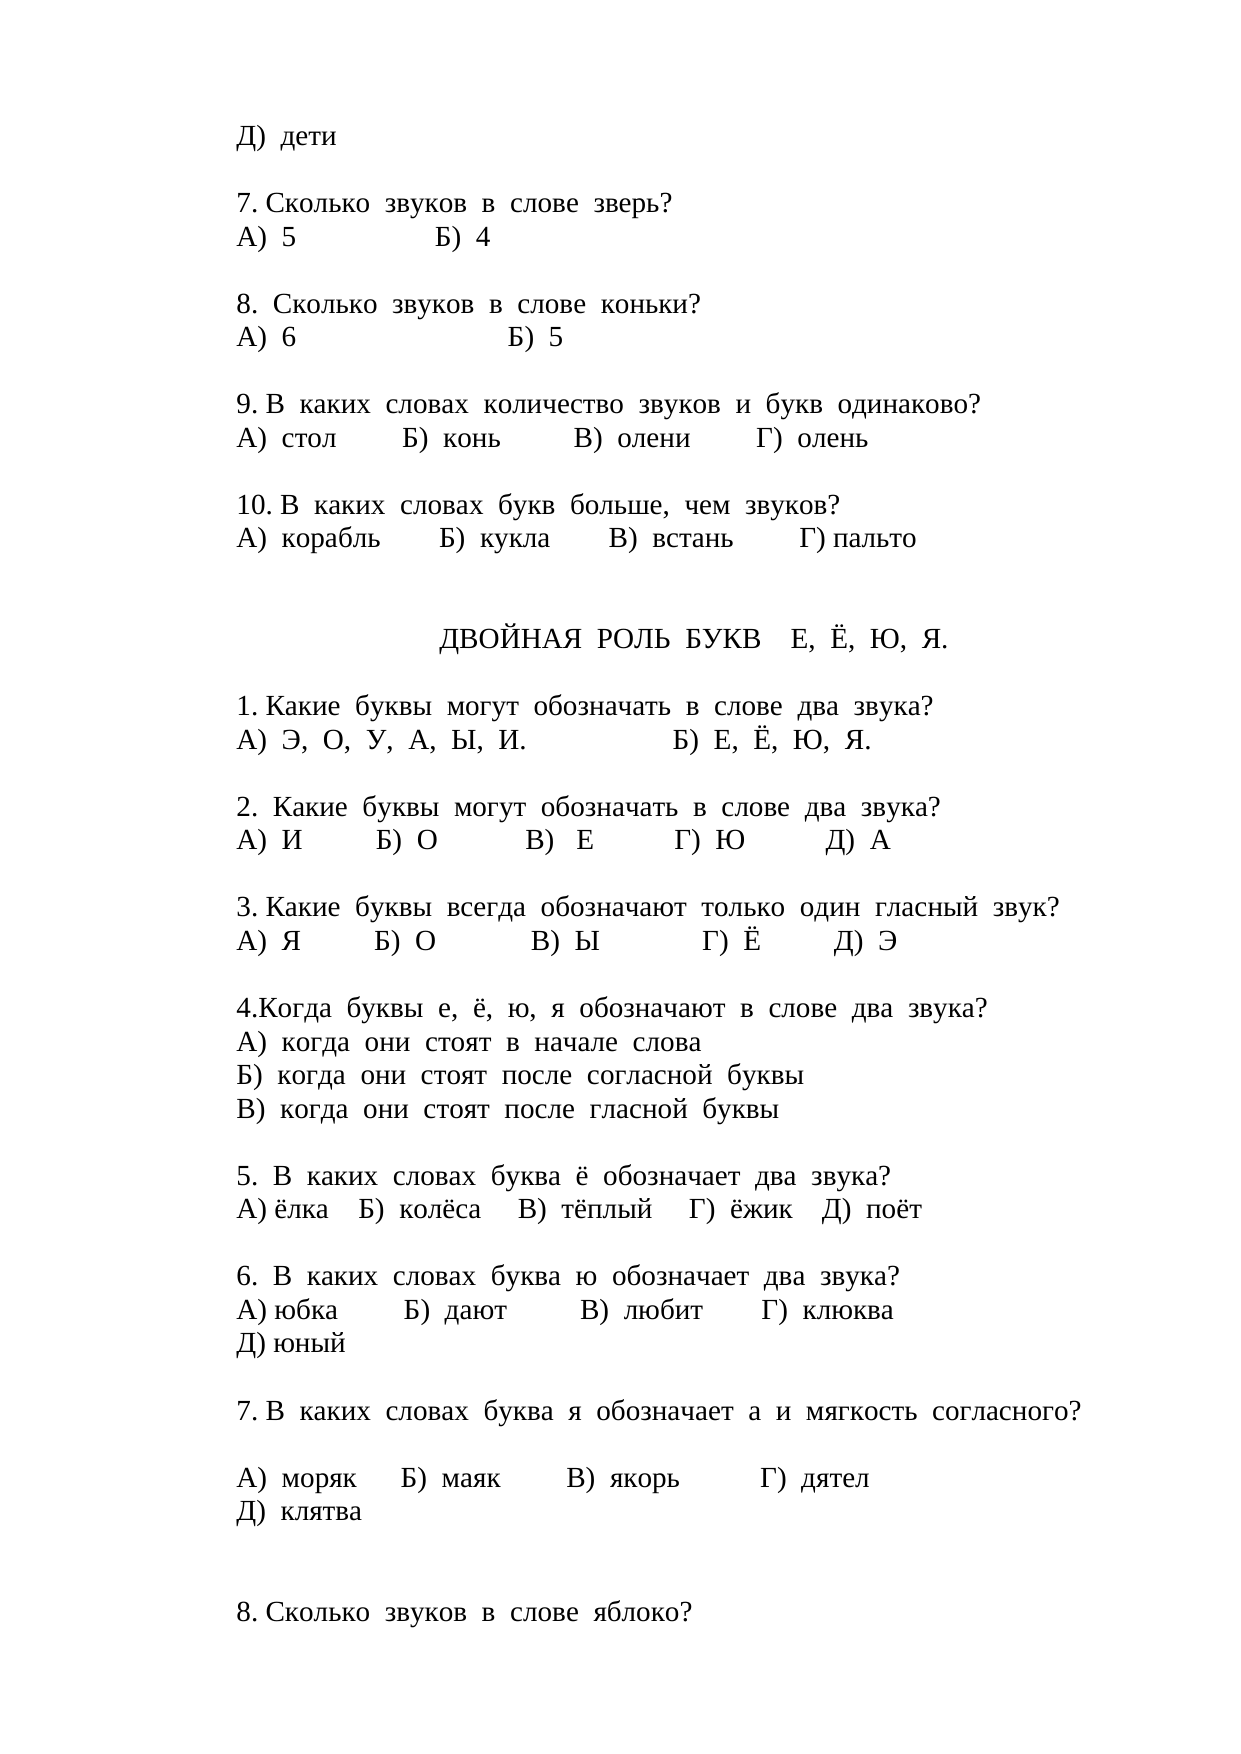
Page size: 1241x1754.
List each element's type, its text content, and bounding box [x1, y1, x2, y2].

text 8. Сколько звуков в слове коньки? [177, 286, 1152, 319]
text А) Э, О, У, А, Ы, И. Б) Е, Ё, Ю, Я. [177, 722, 1152, 755]
text В) когда они стоят после гласной буквы [177, 1091, 1152, 1124]
text 8. Сколько звуков в слове яблоко? [177, 1594, 1152, 1627]
text А) моряк Б) маяк В) якорь Г) дятел [177, 1460, 1152, 1493]
text 2. Какие буквы могут обозначать в слове два звука? [177, 789, 1152, 822]
text 5. В каких словах буква ё обозначает два звука? [177, 1158, 1152, 1191]
text А) стол Б) конь В) олени Г) олень [177, 420, 1152, 453]
text 9. В каких словах количество звуков и букв одинаково? [177, 386, 1152, 420]
text 10. В каких словах букв больше, чем звуков? [177, 487, 1152, 521]
text А) корабль Б) кукла В) встань Г) пальто [177, 521, 1152, 554]
text 1. Какие буквы могут обозначать в слове два звука? [177, 688, 1152, 722]
text 7. В каких словах буква я обозначает а и мягкость согласного? [177, 1393, 1152, 1426]
text 4.Когда буквы е, ё, ю, я обозначают в слове два звука? [177, 990, 1152, 1024]
text А) ёлка Б) колёса В) тёплый Г) ёжик Д) поёт [177, 1191, 1152, 1225]
text Д) юный [177, 1326, 1152, 1359]
text Д) дети [177, 118, 1152, 152]
text А) когда они стоят в начале слова [177, 1024, 1152, 1057]
text Д) клятва [177, 1493, 1152, 1527]
text 3. Какие буквы всегда обозначают только один гласный звук? [177, 889, 1152, 923]
text А) юбка Б) дают В) любит Г) клюква [177, 1292, 1152, 1326]
text А) И Б) О В) Е Г) Ю Д) А [177, 822, 1152, 856]
text А) 5 Б) 4 [177, 219, 1152, 252]
text 7. Сколько звуков в слове зверь? [177, 185, 1152, 219]
text А) 6 Б) 5 [177, 319, 1152, 353]
text ДВОЙНАЯ РОЛЬ БУКВ Е, Ё, Ю, Я. [177, 621, 1152, 655]
text 6. В каких словах буква ю обозначает два звука? [177, 1258, 1152, 1292]
text А) Я Б) О В) Ы Г) Ё Д) Э [177, 923, 1152, 957]
text Б) когда они стоят после согласной буквы [177, 1057, 1152, 1091]
